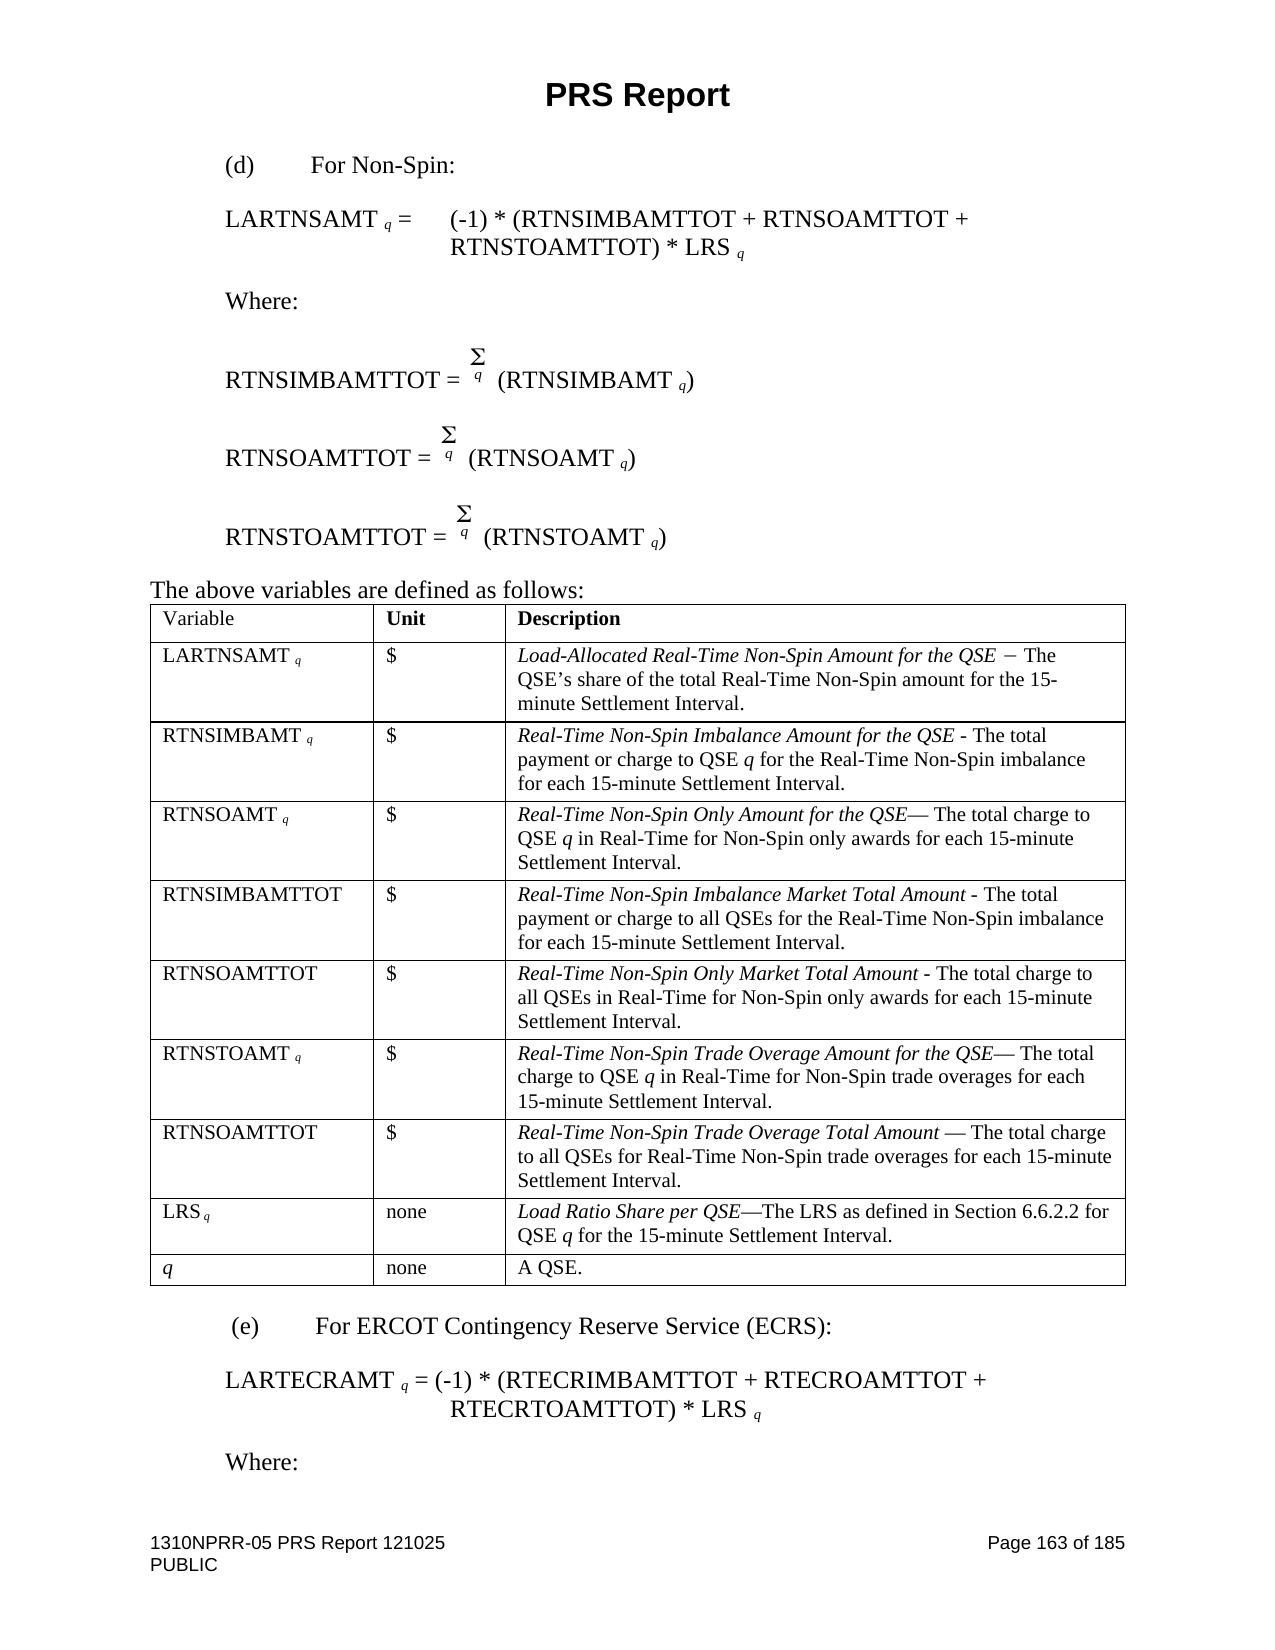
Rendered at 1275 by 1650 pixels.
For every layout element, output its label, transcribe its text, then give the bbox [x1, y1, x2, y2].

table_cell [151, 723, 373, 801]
text RTECRTOAMTTOT) * LRS q [225, 1394, 1125, 1422]
text Where: [225, 1447, 1125, 1476]
text RTNSOAMTTOT = (RTNSOAMT q) [225, 418, 1125, 472]
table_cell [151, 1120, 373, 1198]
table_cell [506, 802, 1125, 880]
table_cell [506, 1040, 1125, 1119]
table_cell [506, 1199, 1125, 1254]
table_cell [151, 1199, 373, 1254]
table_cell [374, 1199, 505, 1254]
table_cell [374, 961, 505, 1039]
text Where: [225, 286, 1125, 315]
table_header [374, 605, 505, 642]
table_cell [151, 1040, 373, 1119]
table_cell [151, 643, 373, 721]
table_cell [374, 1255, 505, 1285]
text LARTECRAMT q = (-1) * (RTECRIMBAMTTOT + RTECROAMTTOT + [225, 1365, 1125, 1394]
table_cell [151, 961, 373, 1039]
text (e) For ERCOT Contingency Reserve Service (ECRS): [225, 1311, 1125, 1340]
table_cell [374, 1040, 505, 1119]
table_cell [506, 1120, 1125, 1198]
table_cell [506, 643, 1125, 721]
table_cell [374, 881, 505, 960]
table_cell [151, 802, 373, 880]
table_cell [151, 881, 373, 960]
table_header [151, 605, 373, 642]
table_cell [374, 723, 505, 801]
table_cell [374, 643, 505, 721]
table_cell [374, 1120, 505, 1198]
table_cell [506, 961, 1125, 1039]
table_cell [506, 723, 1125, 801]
text RTNSIMBAMTTOT = (RTNSIMBAMT q) [225, 340, 1125, 393]
text The above variables are defined as follows: [150, 576, 1125, 604]
text LARTNSAMT q = (-1) * (RTNSIMBAMTTOT + RTNSOAMTTOT + [225, 204, 1125, 232]
text RTNSTOAMTTOT) * LRS q [375, 232, 1125, 261]
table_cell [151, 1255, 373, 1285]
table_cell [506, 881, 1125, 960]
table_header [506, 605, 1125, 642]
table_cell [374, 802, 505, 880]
text (d) For Non-Spin: [225, 150, 1125, 179]
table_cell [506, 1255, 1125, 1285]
text RTNSTOAMTTOT = (RTNSTOAMT q) [225, 497, 1125, 551]
